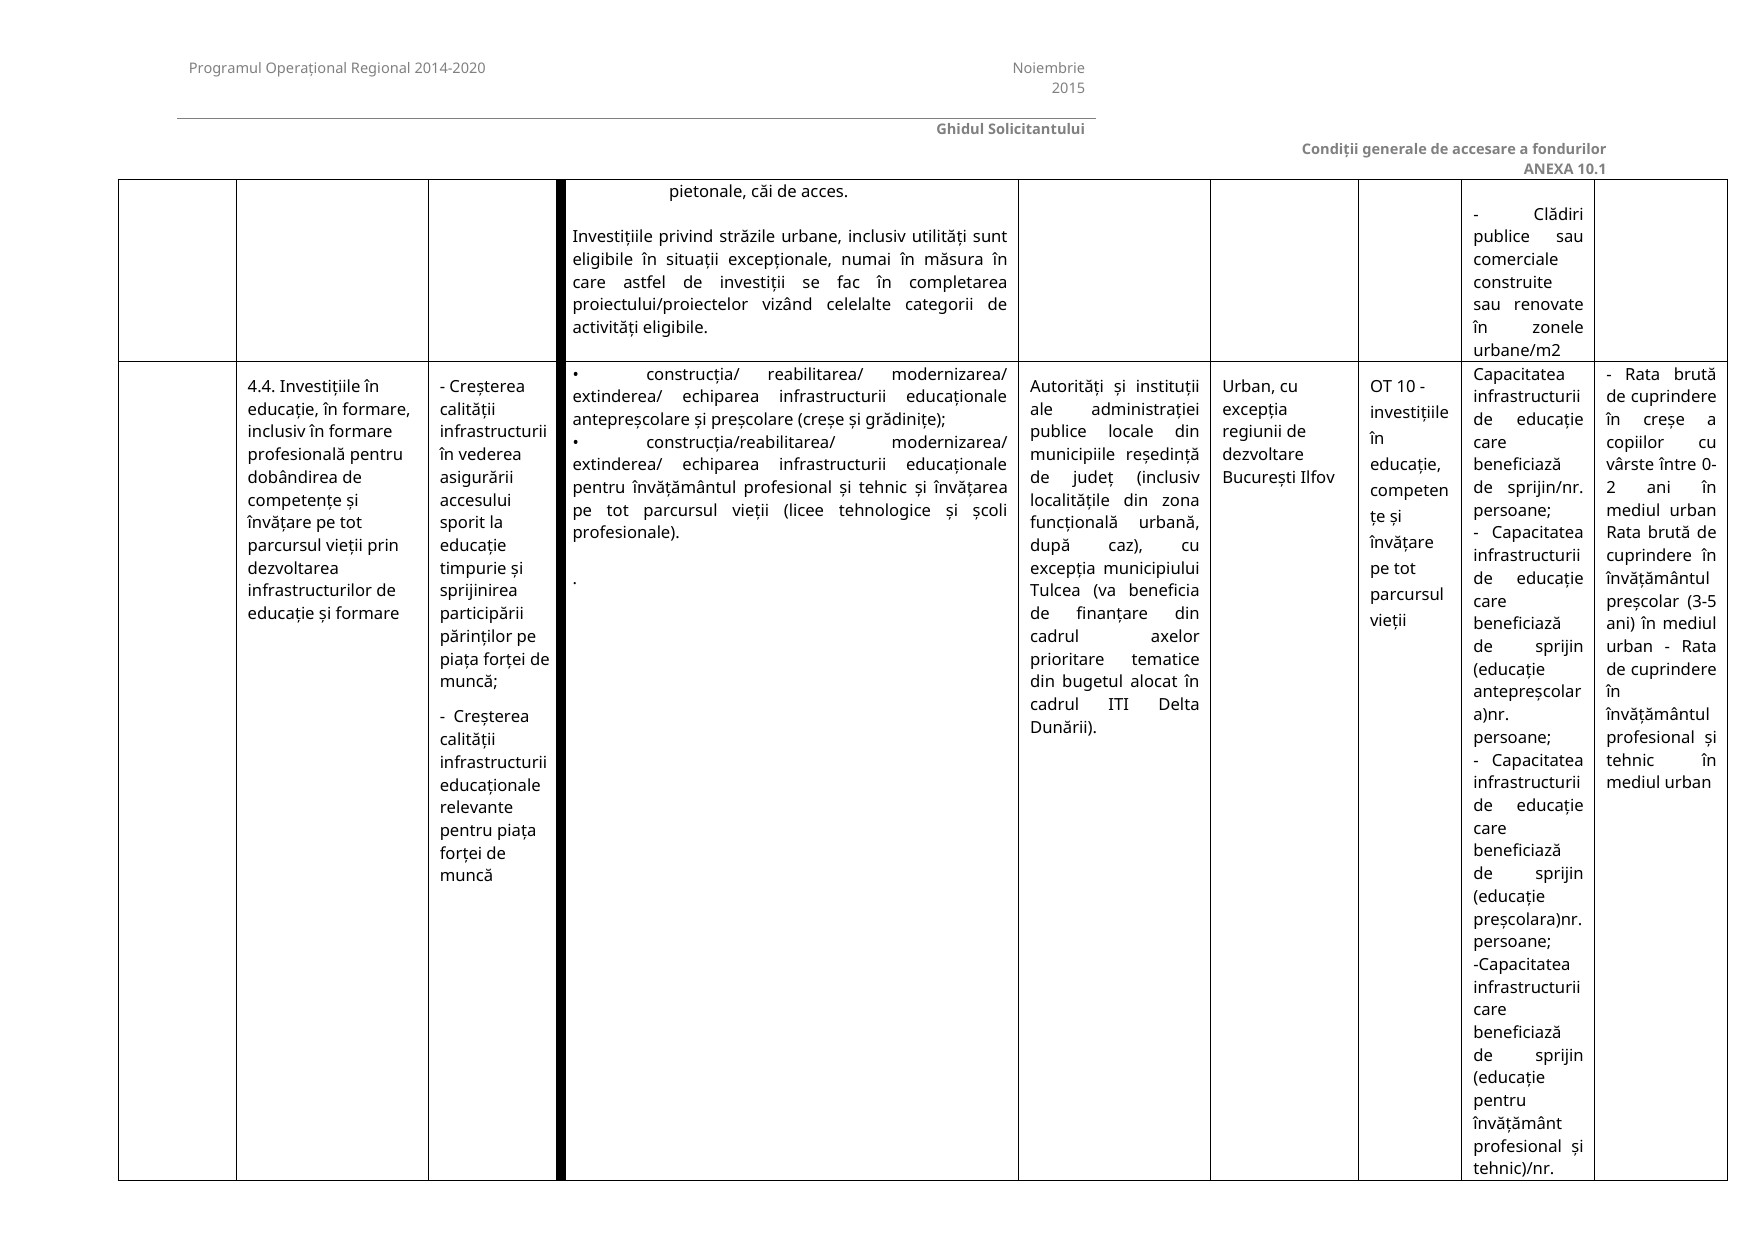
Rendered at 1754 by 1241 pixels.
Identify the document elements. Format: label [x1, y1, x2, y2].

table_cell [1462, 362, 1594, 1180]
table_cell [429, 362, 556, 1180]
table_cell [237, 362, 428, 1180]
table_cell [119, 362, 236, 1180]
table_cell [1211, 180, 1358, 361]
table_cell [1359, 180, 1461, 361]
table_cell [566, 362, 1018, 1180]
table_cell [1595, 180, 1727, 361]
table_cell [566, 180, 1018, 361]
table_cell [429, 180, 556, 361]
table_cell [1595, 362, 1727, 1180]
table_cell [1462, 180, 1594, 361]
table_cell [1359, 362, 1461, 1180]
table_cell [1019, 362, 1210, 1180]
table_cell [237, 180, 428, 361]
table_cell [1019, 180, 1210, 361]
table_cell [1211, 362, 1358, 1180]
